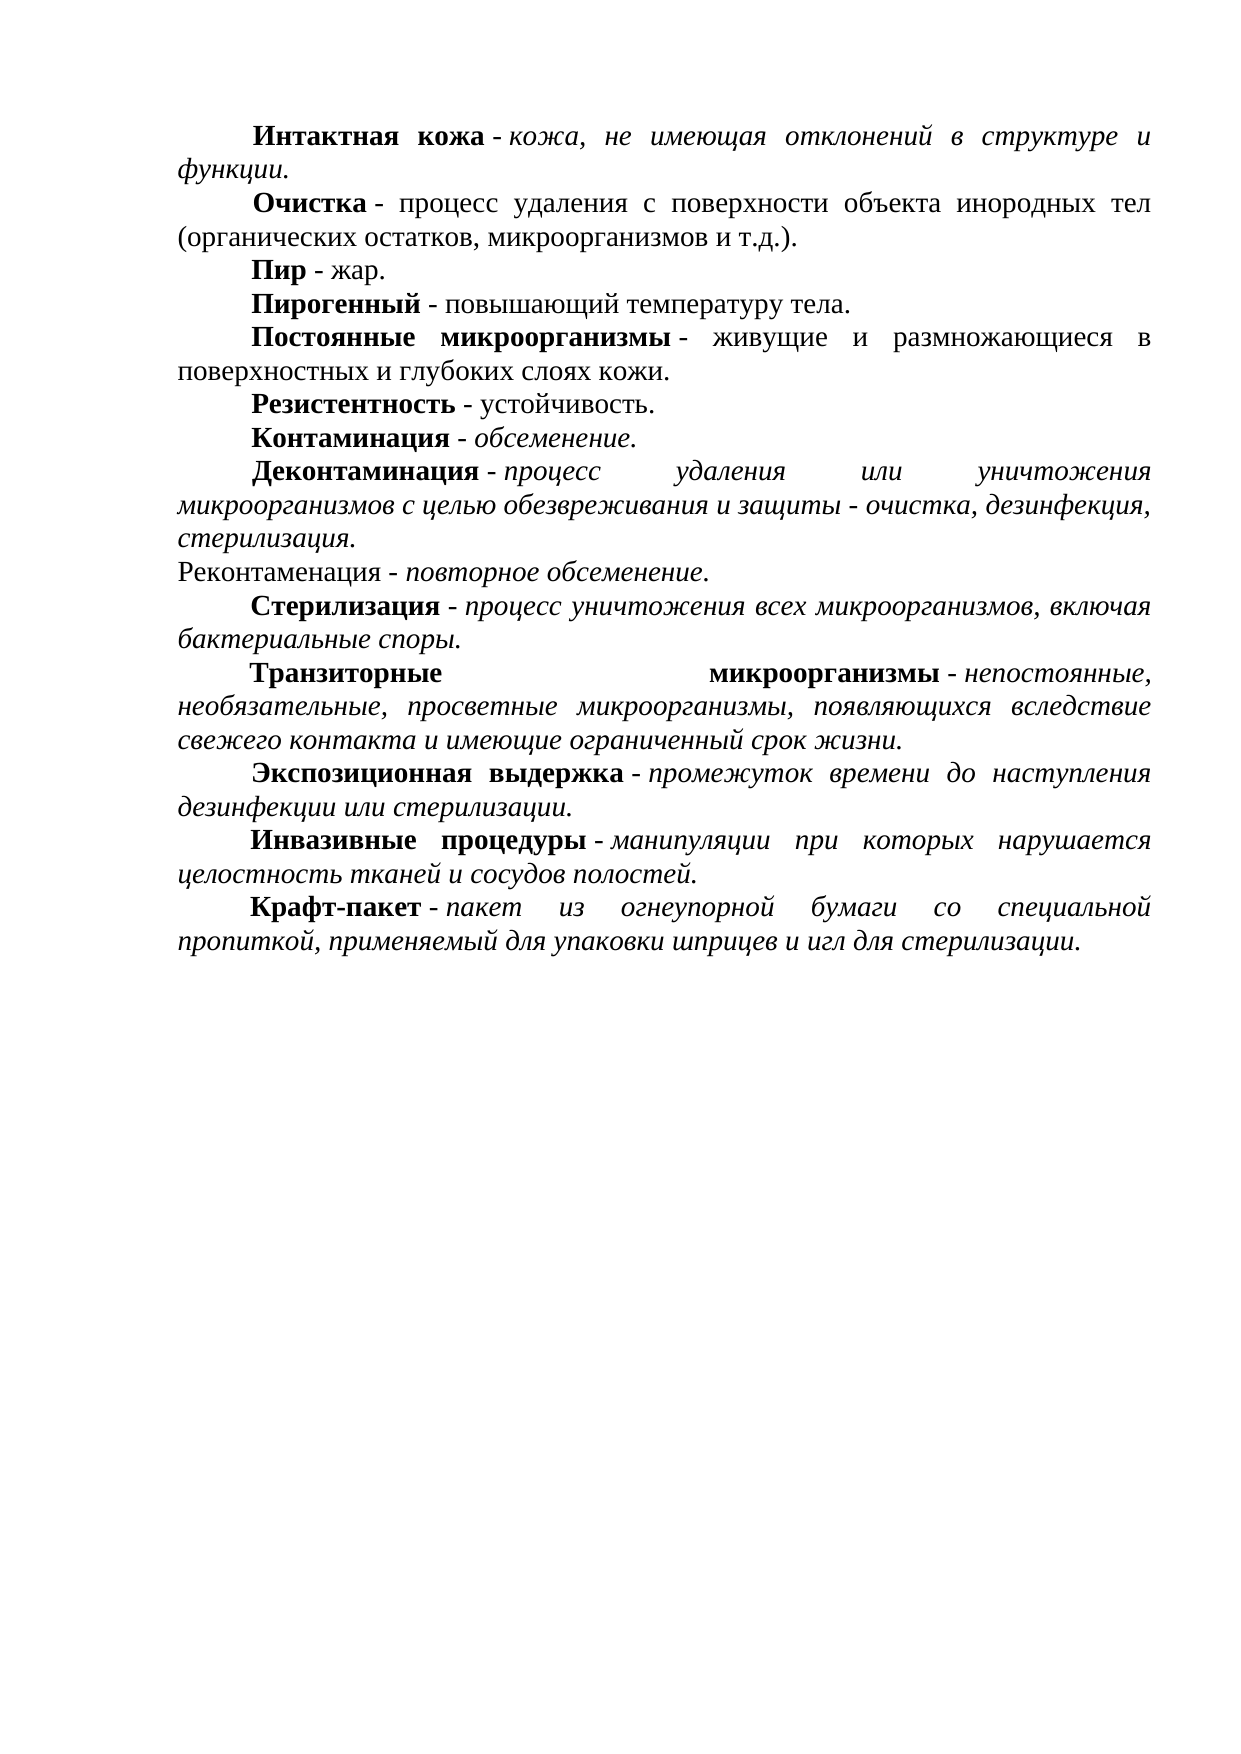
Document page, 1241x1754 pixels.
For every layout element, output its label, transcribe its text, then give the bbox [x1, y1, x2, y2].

text Деконтаминация - процесс удаления или уничтожения микроорганизмов с целью обезвреживания и защиты - очистка, дезинфекция, стерилизация. [177, 453, 1152, 554]
text Инвазивные процедуры - манипуляции при которых нарушается целостность тканей и сосудов полостей. [177, 822, 1152, 889]
text Экспозиционная выдержка - промежуток времени до наступления дезинфекции или стерилизации. [177, 755, 1152, 822]
text Очистка - процесс удаления с поверхности объекта инородных тел (органических остатков, микроорганизмов и т.д.). [177, 185, 1152, 252]
text Реконтаменация - повторное обсеменение. [177, 554, 1152, 588]
text Пирогенный - повышающий температуру тела. [177, 286, 1152, 319]
text Крафт-пакет - пакет из огнеупорной бумаги со специальной пропиткой, применяемый для упаковки шприцев и игл для стерилизации. [177, 889, 1152, 957]
text Интактная кожа - кожа, не имеющая отклонений в структуре и функции. [177, 118, 1152, 185]
text Стерилизация - процесс уничтожения всех микроорганизмов, включая бактериальные споры. [177, 588, 1152, 655]
text Резистентность - устойчивость. [177, 386, 1152, 420]
text Постоянные микроорганизмы - живущие и размножающиеся в поверхностных и глубоких слоях кожи. [177, 319, 1152, 386]
text Пир - жар. [177, 252, 1152, 286]
text Транзиторные микроорганизмы - непостоянные, необязательные, просветные микроорганизмы, появляющихся вследствие свежего контакта и имеющие ограниченный срок жизни. [177, 655, 1152, 755]
text Контаминация - обсеменение. [177, 420, 1152, 453]
